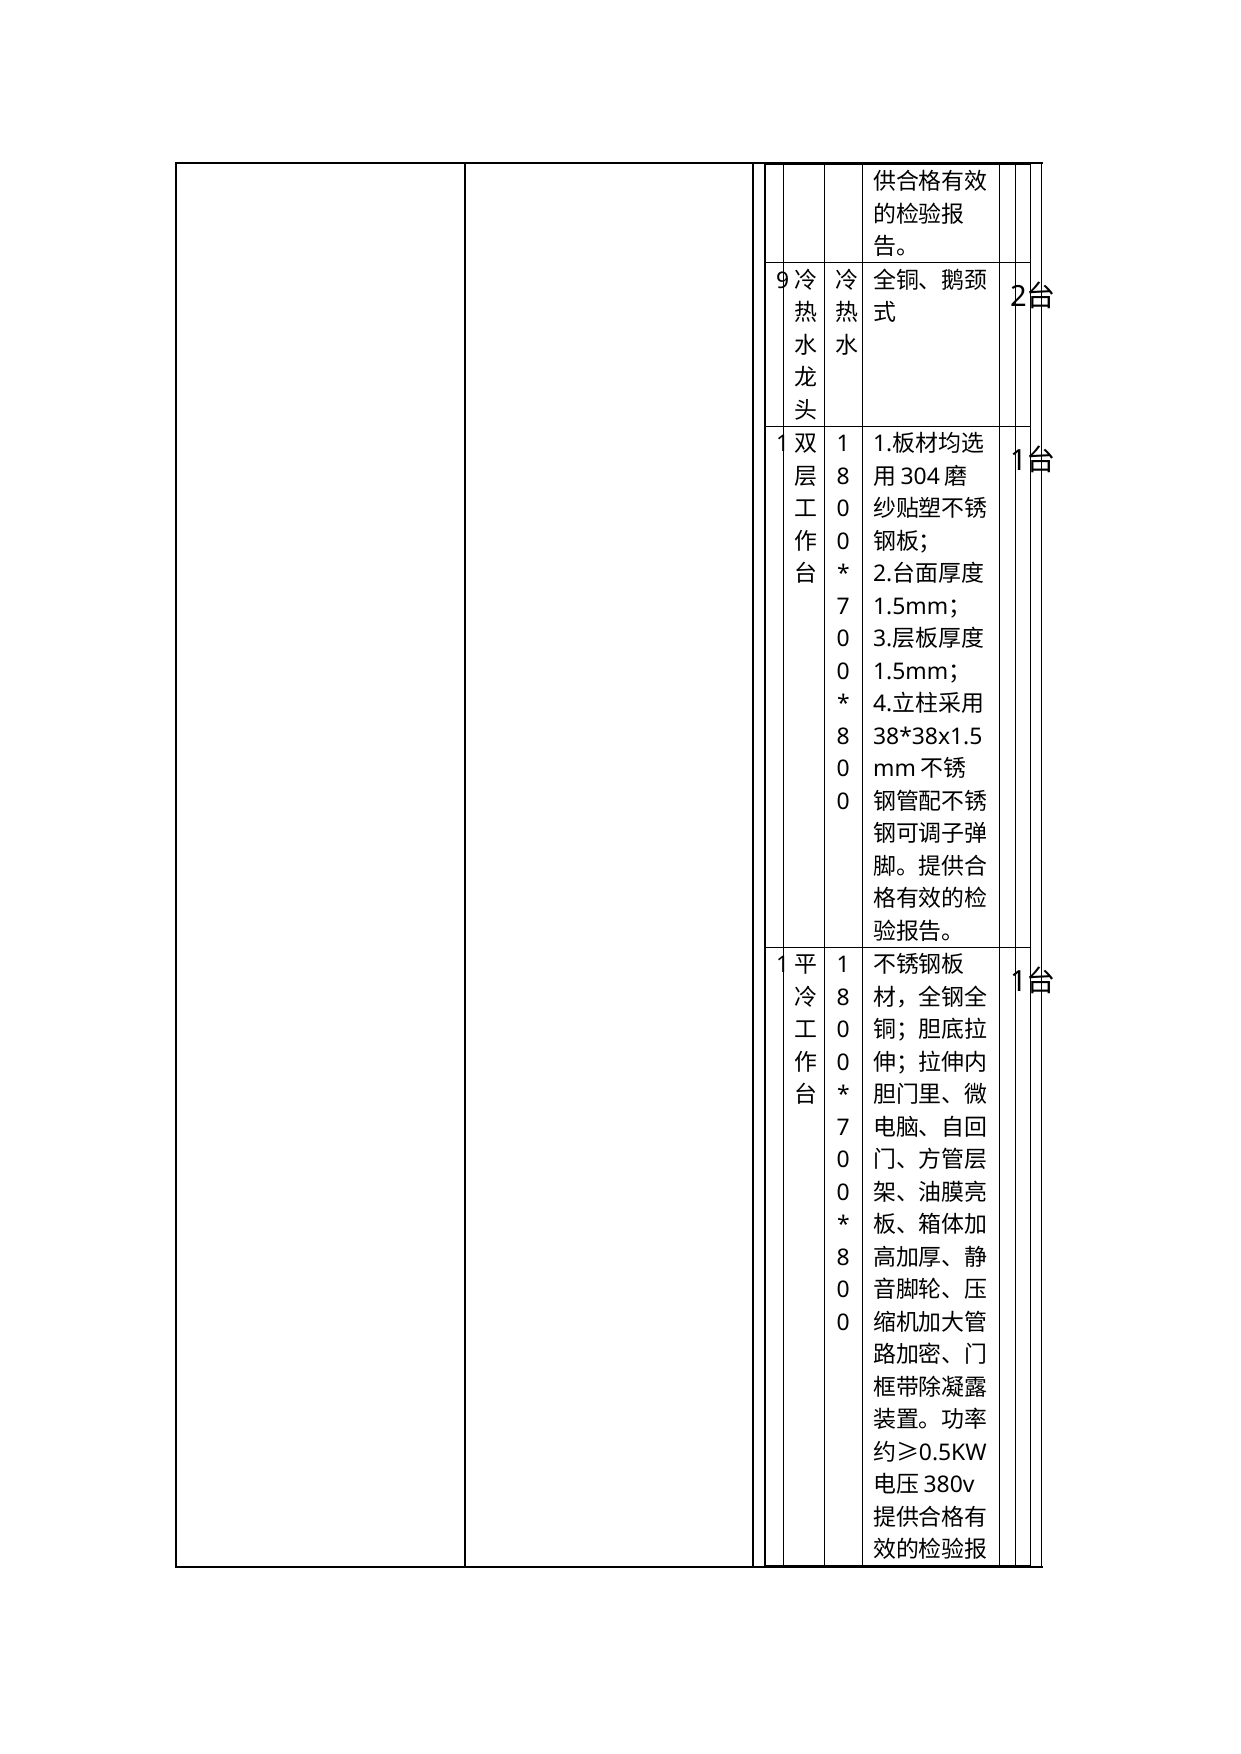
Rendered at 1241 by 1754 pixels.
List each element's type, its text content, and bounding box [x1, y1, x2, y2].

table_cell [1033, 462, 1041, 469]
table_cell [825, 165, 862, 262]
table_cell [766, 948, 783, 1565]
table_cell [1000, 165, 1015, 262]
table_cell [863, 165, 999, 262]
table_cell [863, 263, 999, 426]
table_cell [466, 164, 752, 1566]
table_cell [1000, 427, 1015, 947]
table_cell [1033, 983, 1041, 990]
table_cell [1031, 307, 1041, 455]
table_cell [784, 165, 824, 262]
table_cell [863, 427, 999, 947]
table_cell [825, 427, 862, 947]
table_cell [784, 263, 824, 426]
table_cell 1 [177, 164, 464, 1566]
table_cell [1016, 427, 1030, 947]
table_cell [863, 948, 999, 1565]
table_cell [1000, 948, 1015, 1565]
table_cell [766, 165, 783, 262]
table_cell [766, 427, 783, 947]
table_cell [1016, 948, 1030, 1565]
table_cell [1016, 287, 1022, 299]
table_cell [1016, 165, 1030, 262]
table_cell [1031, 471, 1041, 976]
table_cell [754, 164, 764, 1566]
table_cell [1016, 263, 1030, 426]
table_cell [1033, 298, 1041, 305]
table_cell [766, 263, 783, 426]
table_cell [784, 427, 824, 947]
table_cell [1031, 164, 1041, 291]
table_cell [1031, 992, 1041, 1566]
table_cell [825, 263, 862, 426]
table_cell [1000, 263, 1015, 426]
table_cell [784, 948, 824, 1565]
table_cell [825, 948, 862, 1565]
